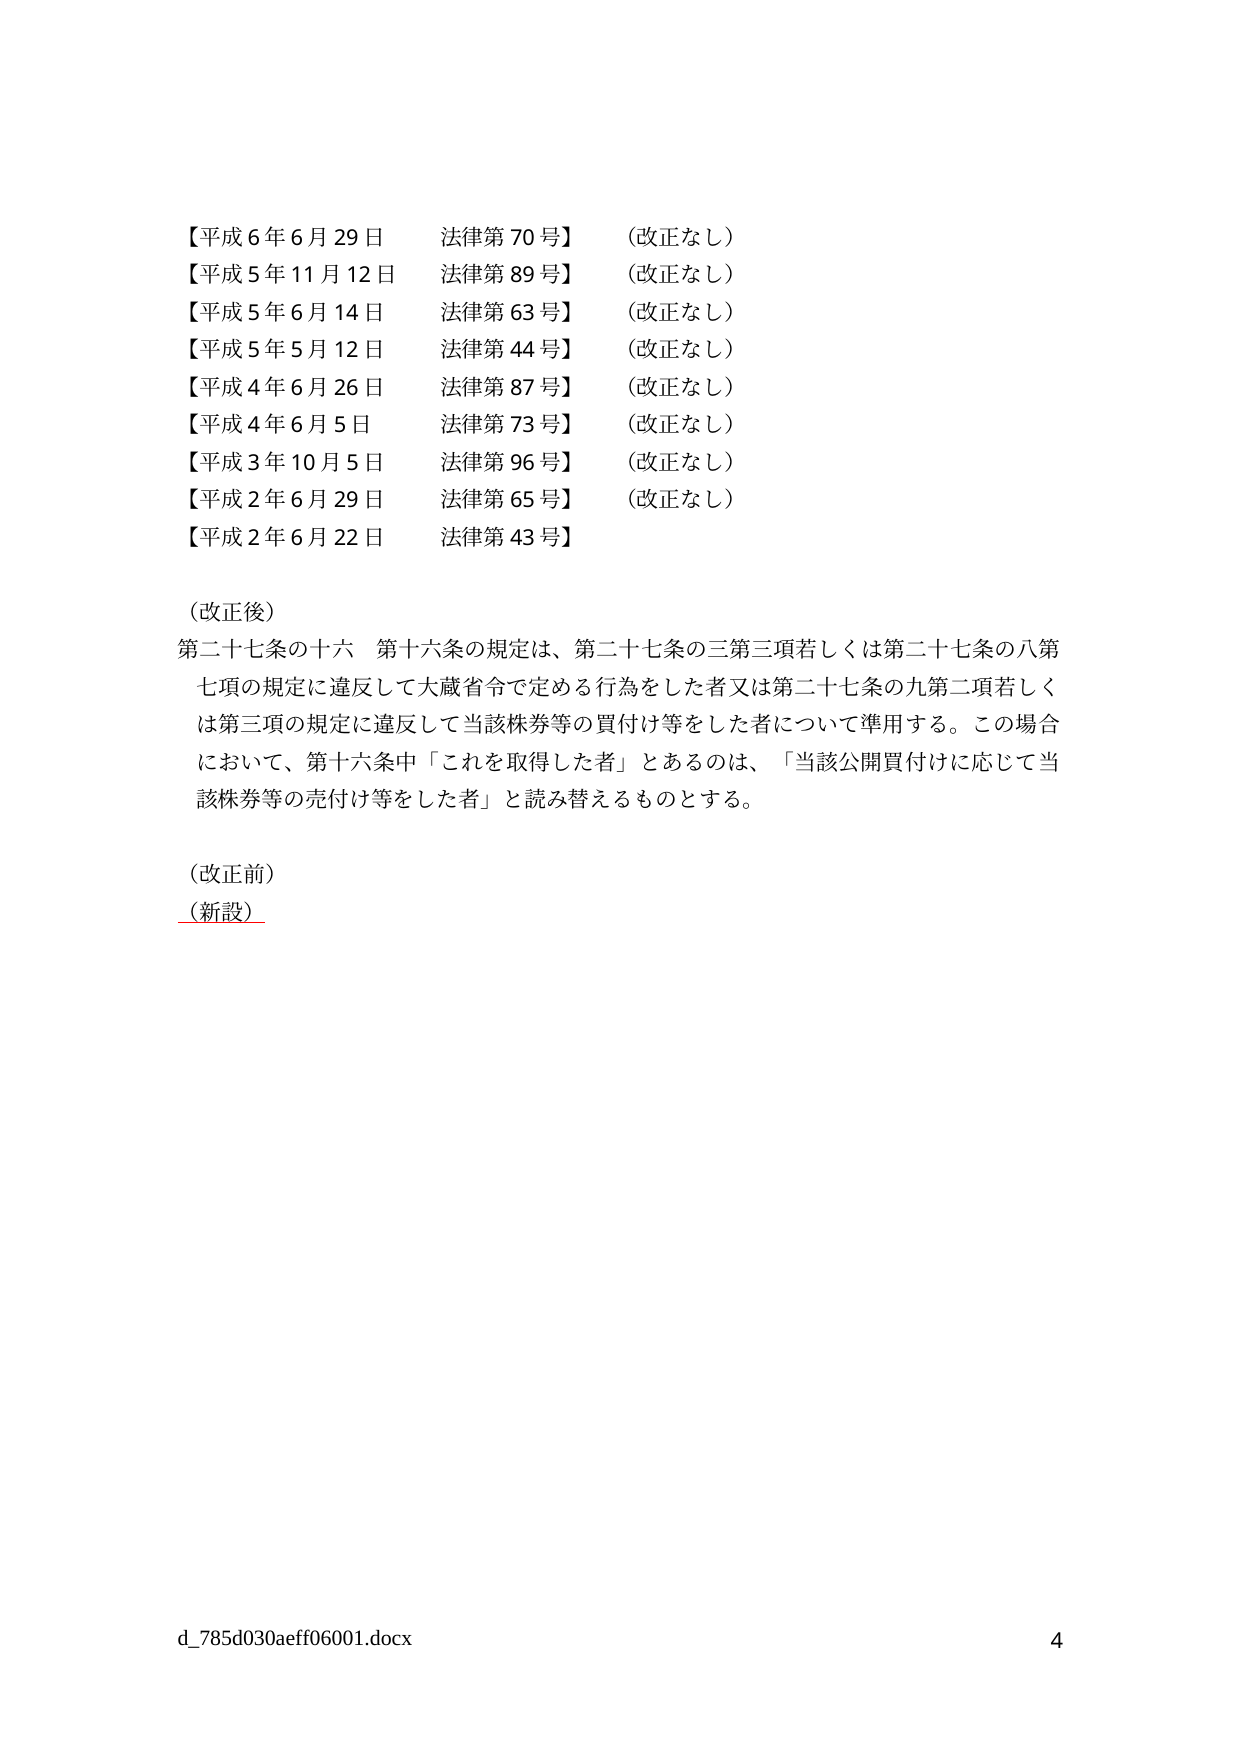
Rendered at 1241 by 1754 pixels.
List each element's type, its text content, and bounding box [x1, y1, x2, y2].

text 【平成2年6月22日 法律第43号】 [177, 517, 1063, 554]
text 【平成5年11月12日 法律第89号】 （改正なし） [177, 254, 1063, 292]
text （新設） [177, 892, 1063, 929]
text 【平成5年5月12日 法律第44号】 （改正なし） [177, 329, 1063, 367]
text （改正後） [177, 592, 1063, 629]
text 【平成3年10月5日 法律第96号】 （改正なし） [177, 442, 1063, 479]
text 【平成4年6月5日 法律第73号】 （改正なし） [177, 404, 1063, 442]
text 【平成5年6月14日 法律第63号】 （改正なし） [177, 292, 1063, 329]
text 【平成6年6月29日 法律第70号】 （改正なし） [177, 217, 1063, 254]
text 【平成4年6月26日 法律第87号】 （改正なし） [177, 367, 1063, 404]
text 【平成2年6月29日 法律第65号】 （改正なし） [177, 479, 1063, 517]
text 第二十七条の十六 第十六条の規定は、第二十七条の三第三項若しくは第二十七条の八第七項の規定に違反して大蔵省令で定める行為をした者又は第二十七条の九第二項若しくは第三項の規定に違反して当該株券等の買付け等をした者について準用する。この場合において、第十六条中「これを取得した者」とあるのは、「当該公開買付けに応じて当該株券等の売付け等をした者」と読み替えるものとする。 [177, 629, 1063, 817]
text （改正前） [177, 854, 1063, 892]
